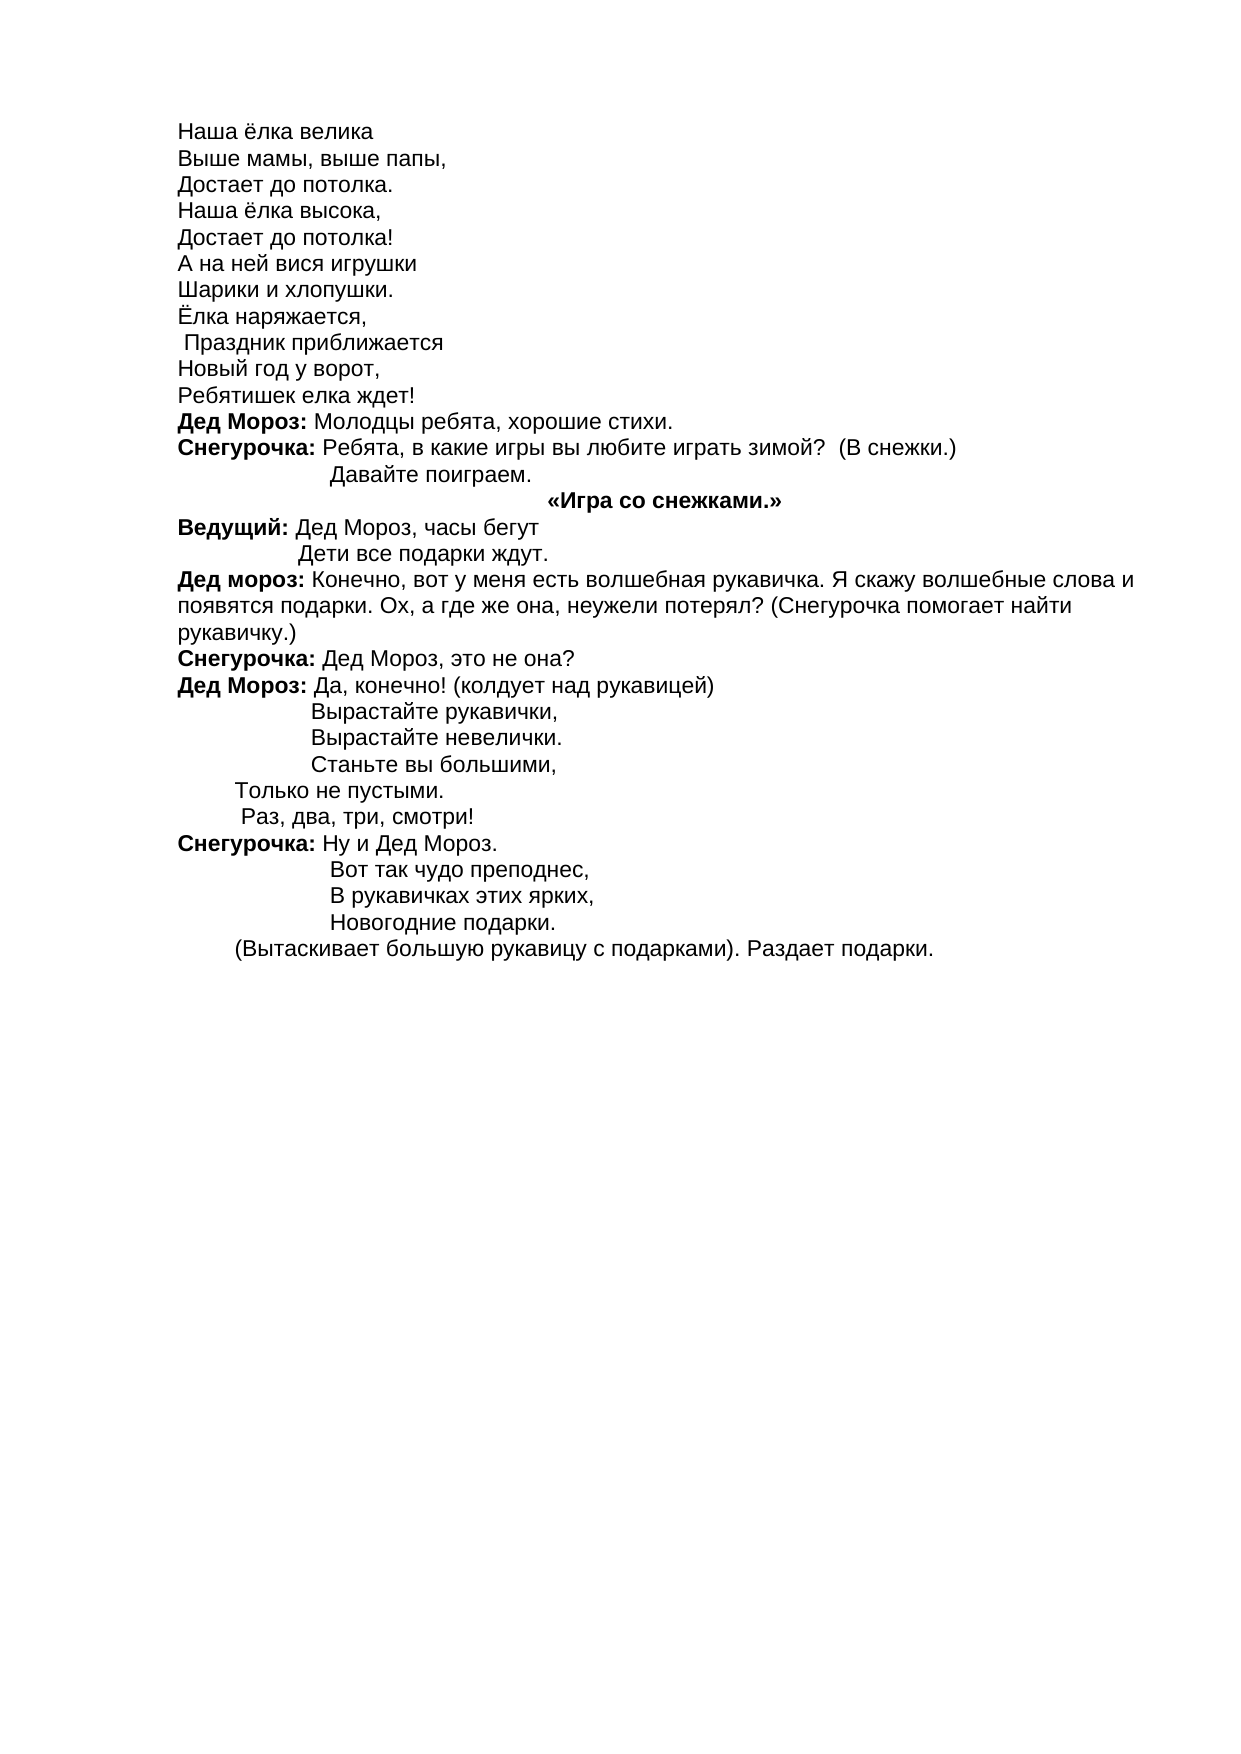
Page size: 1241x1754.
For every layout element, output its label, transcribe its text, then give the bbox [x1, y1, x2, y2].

text Снегурочка: Ребята, в какие игры вы любите играть зимой? (В снежки.) [177, 434, 1152, 461]
text Раз, два, три, смотри! [177, 803, 1152, 830]
text Шарики и хлопушки. [177, 276, 1152, 303]
text Давайте поиграем. [177, 461, 1152, 487]
text Снегурочка: Ну и Дед Мороз. [177, 830, 1152, 856]
text Ребятишек елка ждет! [177, 382, 1152, 408]
text Дед мороз: Конечно, вот у меня есть волшебная рукавичка. Я скажу волшебные слова и появятся подарки. Ох, а где же она, неужели потерял? (Снегурочка помогает найти рукавичку.) [177, 566, 1152, 645]
text «Игра со снежками.» [177, 487, 1152, 513]
text Наша ёлка высока, [177, 197, 1152, 223]
text Новогодние подарки. [177, 909, 1152, 935]
text (Вытаскивает большую рукавицу с подарками). Раздает подарки. [177, 935, 1152, 961]
text Вырастайте невелички. [177, 724, 1152, 751]
text Дед Мороз: Да, конечно! (колдует над рукавицей) [177, 672, 1152, 698]
text Только не пустыми. [177, 777, 1152, 803]
text Ёлка наряжается, [177, 303, 1152, 329]
text Вот так чудо преподнес, [177, 856, 1152, 882]
text Снегурочка: Дед Мороз, это не она? [177, 645, 1152, 672]
text Дети все подарки ждут. [177, 540, 1152, 566]
text Станьте вы большими, [177, 751, 1152, 777]
text Наша ёлка велика [177, 118, 1152, 144]
text Достает до потолка! [177, 223, 1152, 250]
text Праздник приближается [177, 329, 1152, 355]
text А на ней вися игрушки [177, 250, 1152, 276]
text Дед Мороз: Молодцы ребята, хорошие стихи. [177, 408, 1152, 434]
text В рукавичках этих ярких, [177, 882, 1152, 909]
text Ведущий: Дед Мороз, часы бегут [177, 513, 1152, 540]
text Вырастайте рукавички, [177, 698, 1152, 724]
text Новый год у ворот, [177, 355, 1152, 382]
text Выше мамы, выше папы, [177, 144, 1152, 171]
text Достает до потолка. [177, 171, 1152, 197]
